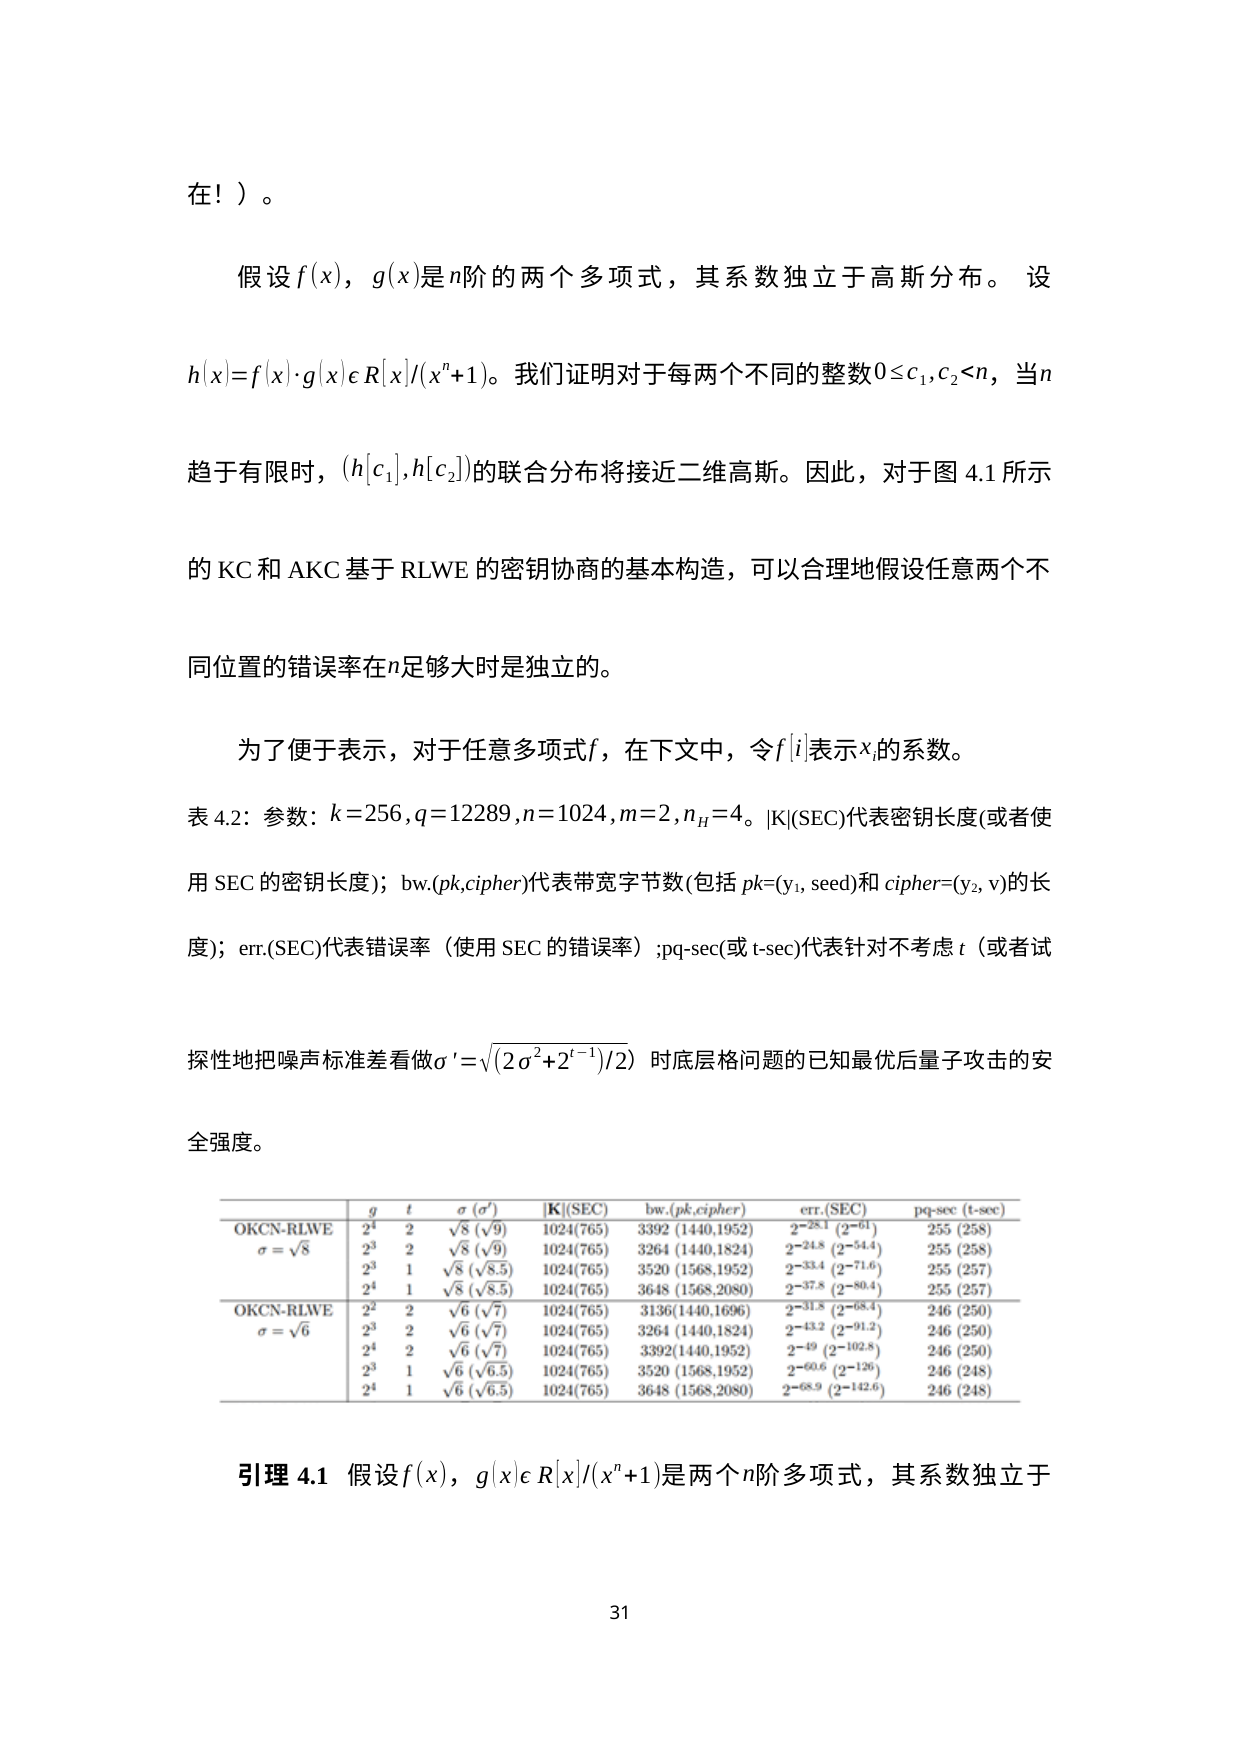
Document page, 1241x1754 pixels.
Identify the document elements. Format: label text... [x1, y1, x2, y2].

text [187, 160, 1053, 225]
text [187, 1441, 1053, 1506]
text 表4.2：参数：。|K|(SEC)代表密钥长度(或者使用SEC的密钥长度)；bw.(pk,cipher)代表带宽字节数(包括pk=(y1, seed)和cipher=(y2, v)的长度)；err.(SEC)代表错误率（使用SEC的错误率）;pq-sec(或t-sec)代表针对不考虑t（或者试探性地把噪声标准差看做）时底层格问题的已知最优后量子攻击的安全强度。 [187, 799, 1053, 1157]
text 为了便于表示，对于任意多项式，在下文中，令表示的系数。 [187, 716, 1053, 781]
picture [218, 1198, 1022, 1406]
text 假设，是阶的两个多项式，其系数独立于高斯分布。 设。我们证明对于每两个不同的整数，当趋于有限时，的联合分布将接近二维高斯。因此，对于图4.1所示的KC和AKC基于RLWE 的密钥协商的基本构造，可以合理地假设任意两个不同位置的错误率在足够大时是独立的。 [187, 243, 1053, 698]
